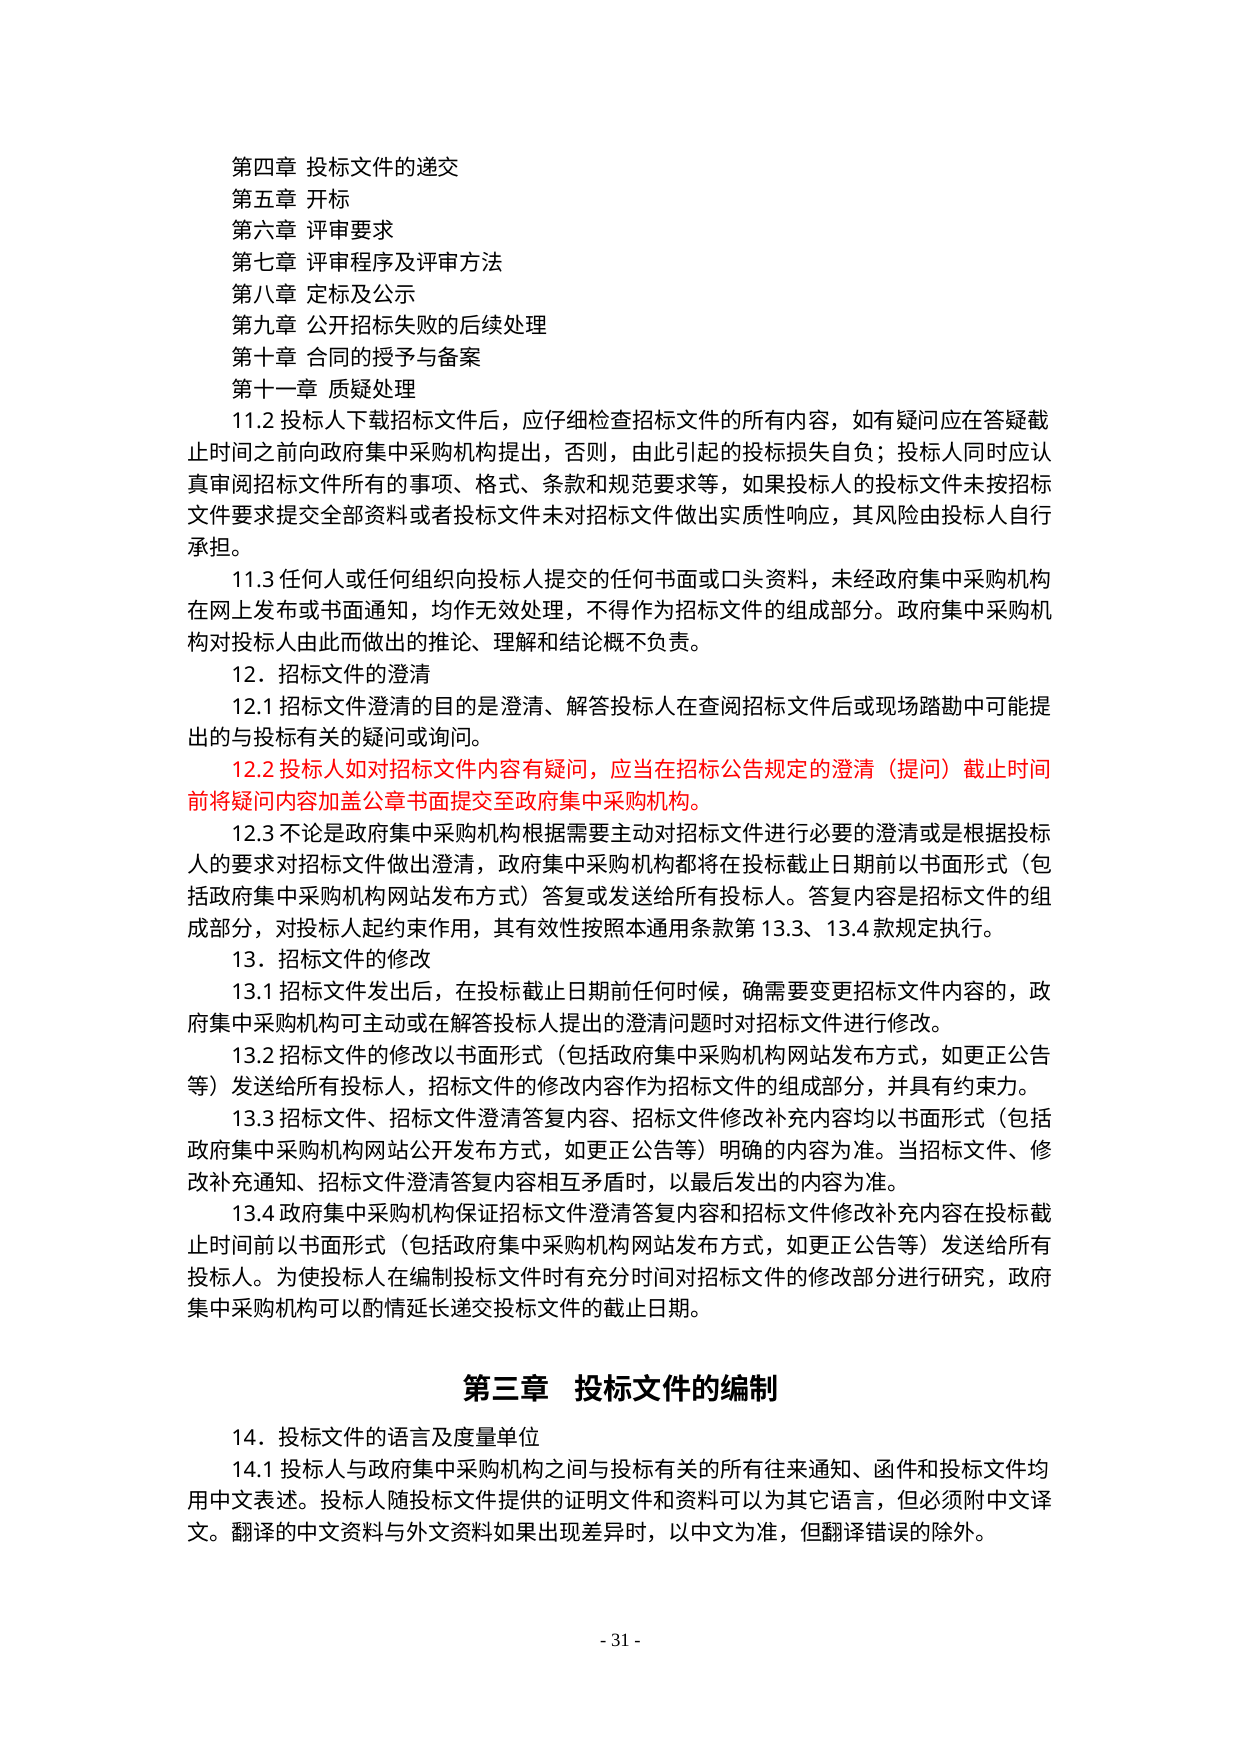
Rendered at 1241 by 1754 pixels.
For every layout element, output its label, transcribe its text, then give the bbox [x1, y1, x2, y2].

text 13.4政府集中采购机构保证招标文件澄清答复内容和招标文件修改补充内容在投标截止时间前以书面形式（包括政府集中采购机构网站发布方式，如更正公告等）发送给所有投标人。为使投标人在编制投标文件时有充分时间对招标文件的修改部分进行研究，政府集中采购机构可以酌情延长递交投标文件的截止日期。 [187, 1196, 1053, 1323]
text 14.1 投标人与政府集中采购机构之间与投标有关的所有往来通知、函件和投标文件均用中文表述。投标人随投标文件提供的证明文件和资料可以为其它语言，但必须附中文译文。翻译的中文资料与外文资料如果出现差异时，以中文为准，但翻译错误的除外。 [187, 1452, 1053, 1547]
text 第八章 定标及公示 [187, 277, 1053, 308]
text 第十一章 质疑处理 [187, 372, 1053, 403]
text 11.2 投标人下载招标文件后，应仔细检查招标文件的所有内容，如有疑问应在答疑截止时间之前向政府集中采购机构提出，否则，由此引起的投标损失自负；投标人同时应认真审阅招标文件所有的事项、格式、条款和规范要求等，如果投标人的投标文件未按招标文件要求提交全部资料或者投标文件未对招标文件做出实质性响应，其风险由投标人自行承担。 [187, 403, 1053, 562]
text 13.1招标文件发出后，在投标截止日期前任何时候，确需要变更招标文件内容的，政府集中采购机构可主动或在解答投标人提出的澄清问题时对招标文件进行修改。 [187, 974, 1053, 1038]
text 13.2招标文件的修改以书面形式（包括政府集中采购机构网站发布方式，如更正公告等）发送给所有投标人，招标文件的修改内容作为招标文件的组成部分，并具有约束力。 [187, 1038, 1053, 1101]
text 14．投标文件的语言及度量单位 [187, 1420, 1053, 1452]
text 第十章 合同的授予与备案 [187, 340, 1053, 372]
text 12.2投标人如对招标文件内容有疑问，应当在招标公告规定的澄清（提问）截止时间前将疑问内容加盖公章书面提交至政府集中采购机构。 [187, 752, 1053, 816]
text 第四章 投标文件的递交 [187, 150, 1053, 182]
text 12．招标文件的澄清 [187, 657, 1053, 689]
text 12.1招标文件澄清的目的是澄清、解答投标人在查阅招标文件后或现场踏勘中可能提出的与投标有关的疑问或询问。 [187, 689, 1053, 752]
text 第六章 评审要求 [187, 213, 1053, 245]
text 第九章 公开招标失败的后续处理 [187, 308, 1053, 340]
text 13.3招标文件、招标文件澄清答复内容、招标文件修改补充内容均以书面形式（包括政府集中采购机构网站公开发布方式，如更正公告等）明确的内容为准。当招标文件、修改补充通知、招标文件澄清答复内容相互矛盾时，以最后发出的内容为准。 [187, 1101, 1053, 1196]
text 13．招标文件的修改 [187, 942, 1053, 974]
text 第七章 评审程序及评审方法 [187, 245, 1053, 277]
text 第五章 开标 [187, 182, 1053, 213]
list 投标文件的编制 [187, 1365, 1053, 1407]
text 11.3任何人或任何组织向投标人提交的任何书面或口头资料，未经政府集中采购机构在网上发布或书面通知，均作无效处理，不得作为招标文件的组成部分。政府集中采购机构对投标人由此而做出的推论、理解和结论概不负责。 [187, 562, 1053, 657]
text 12.3不论是政府集中采购机构根据需要主动对招标文件进行必要的澄清或是根据投标人的要求对招标文件做出澄清，政府集中采购机构都将在投标截止日期前以书面形式（包括政府集中采购机构网站发布方式）答复或发送给所有投标人。答复内容是招标文件的组成部分，对投标人起约束作用，其有效性按照本通用条款第13.3、13.4款规定执行。 [187, 816, 1053, 942]
